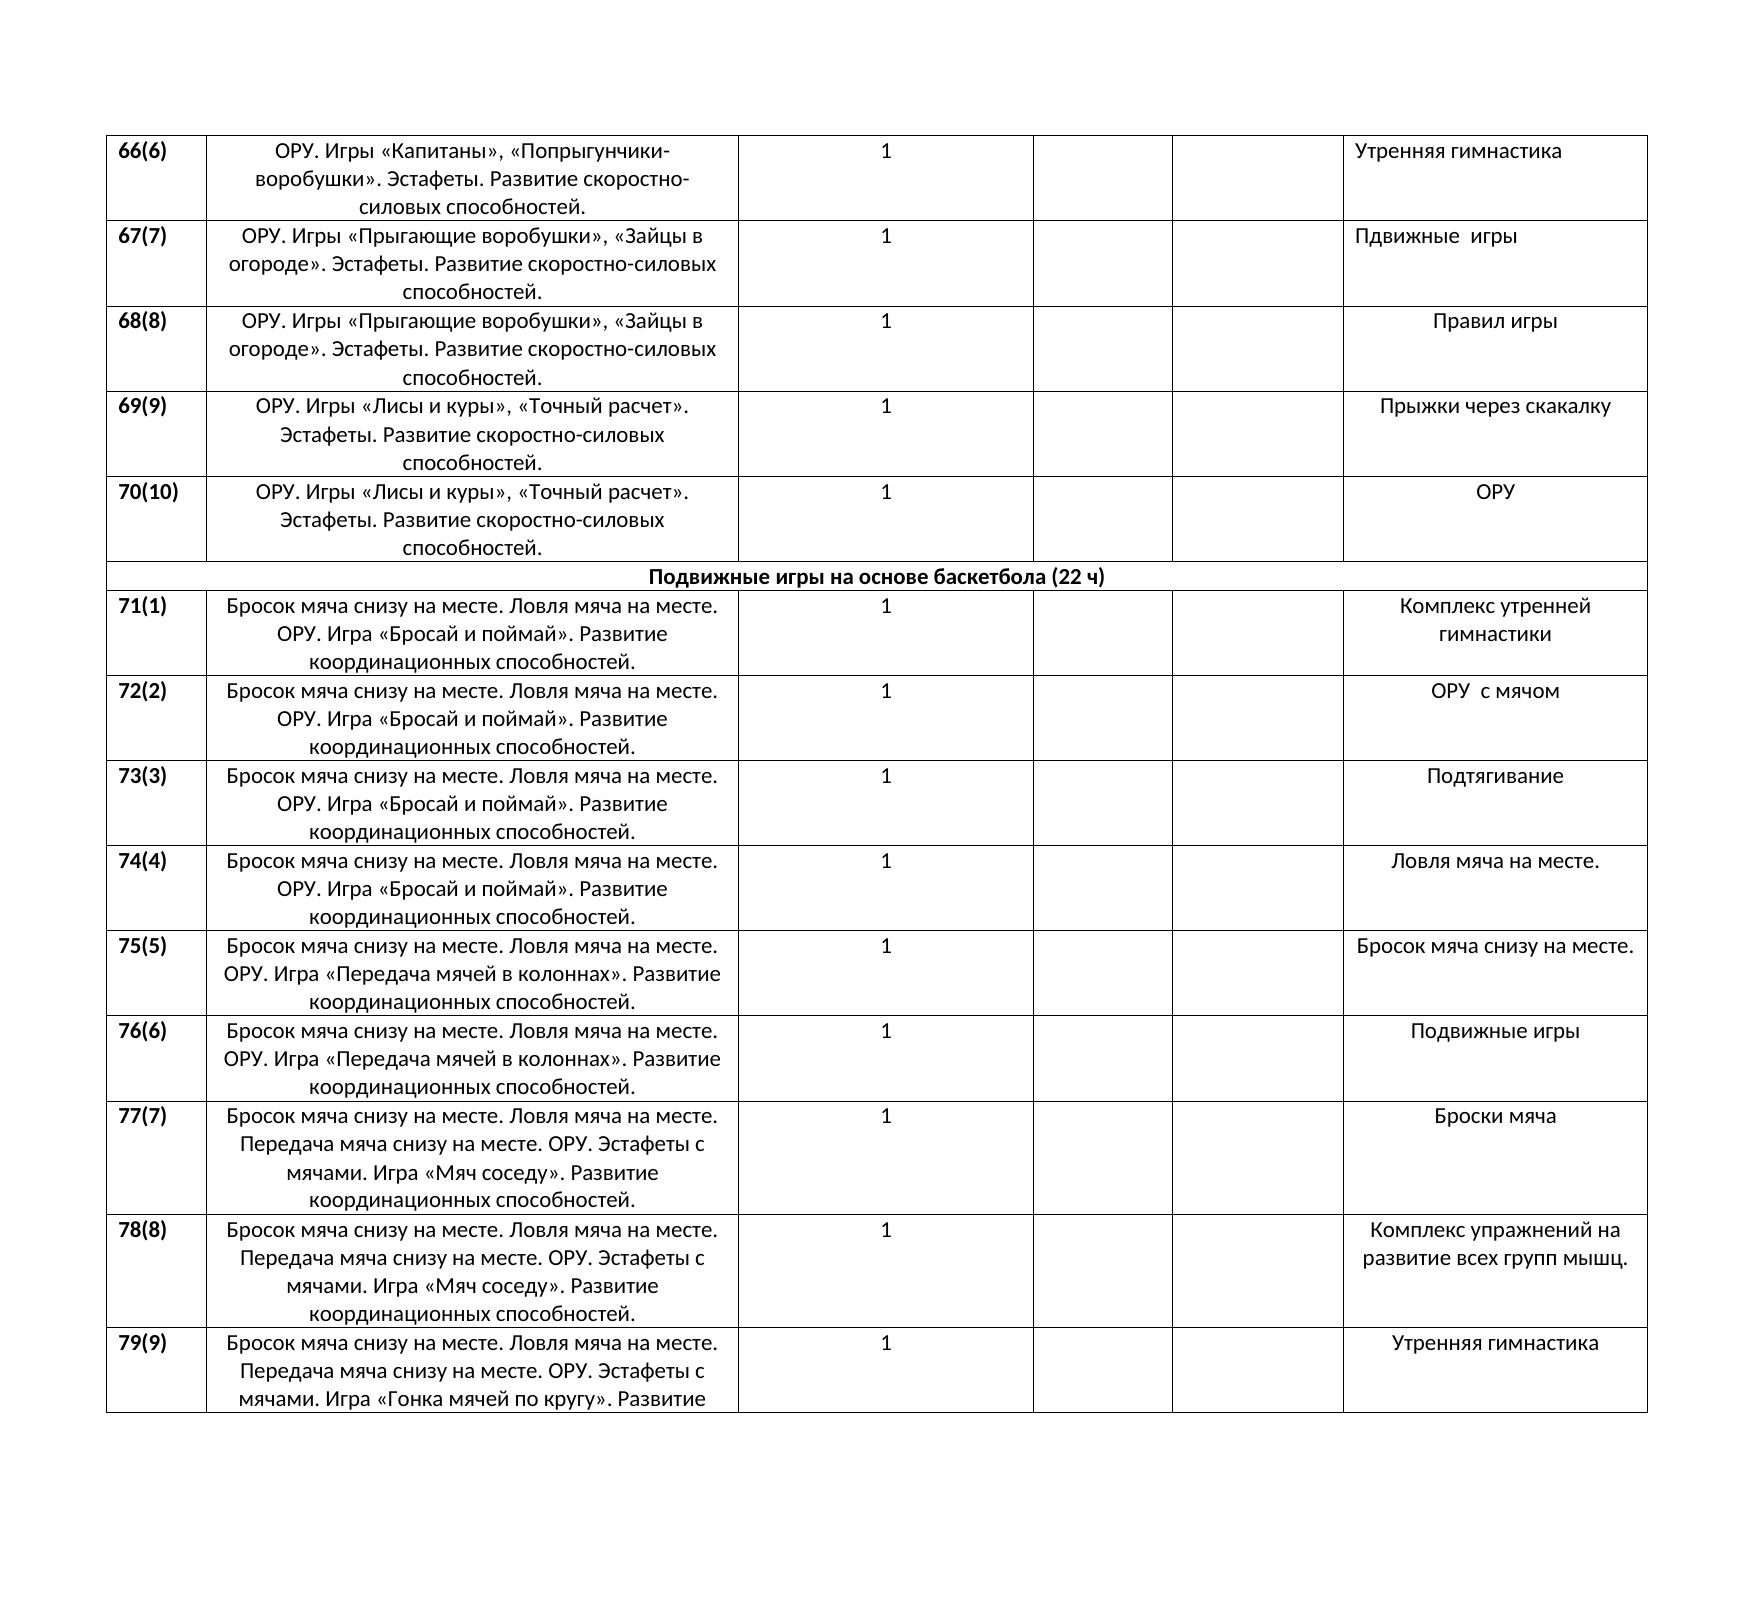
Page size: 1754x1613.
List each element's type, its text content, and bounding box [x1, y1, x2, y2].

table_cell ОРУ с мячом [1344, 676, 1647, 760]
table_cell [1173, 136, 1343, 220]
table_cell [1173, 1016, 1343, 1101]
table_cell Бросок мяча снизу на месте. Ловля мяча на месте. ОРУ. Игра «Бросай и поймай». Развитие координационных способностей. [207, 846, 738, 930]
table_cell Бросок мяча снизу на месте. Ловля мяча на месте. Передача мяча снизу на месте. ОРУ. Эстафеты с мячами. Игра «Мяч соседу». Развитие координационных способностей. [207, 1102, 738, 1214]
table_cell [1173, 676, 1343, 760]
table_cell ОРУ. Игры «Прыгающие воробушки», «Зайцы в огороде». Эстафеты. Развитие скоростно-силовых способностей. [207, 307, 738, 391]
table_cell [207, 1328, 738, 1412]
table_cell 78(8) [107, 1215, 206, 1327]
table_cell Правил игры [1344, 307, 1647, 391]
table_cell 77(7) [107, 1102, 206, 1214]
table_cell [1034, 931, 1172, 1015]
table_cell 1 [739, 1328, 1033, 1412]
table_cell 1 [739, 1215, 1033, 1327]
table_cell [1034, 1016, 1172, 1101]
table_cell 1 [739, 221, 1033, 306]
table_cell Бросок мяча снизу на месте. Ловля мяча на месте. ОРУ. Игра «Передача мячей в колоннах». Развитие координационных способностей. [207, 1016, 738, 1101]
table_cell Ловля мяча на месте. [1344, 846, 1647, 930]
table_cell ОРУ. Игры «Лисы и куры», «Точный расчет». Эстафеты. Развитие скоростно-силовых способностей. [207, 477, 738, 561]
table_cell ОРУ [1344, 477, 1647, 561]
table_cell 1 [739, 1016, 1033, 1101]
table_cell [1173, 1102, 1343, 1214]
table_cell Утренняя гимнастика [1344, 136, 1647, 220]
table_cell Бросок мяча снизу на месте. Ловля мяча на месте. ОРУ. Игра «Передача мячей в колоннах». Развитие координационных способностей. [207, 931, 738, 1015]
table_cell [1173, 392, 1343, 476]
table_cell Бросок мяча снизу на месте. Ловля мяча на месте. ОРУ. Игра «Бросай и поймай». Развитие координационных способностей. [207, 676, 738, 760]
table_cell [1034, 591, 1172, 675]
table_cell [1173, 591, 1343, 675]
table_cell 70(10) [107, 477, 206, 561]
table_cell ОРУ. Игры «Лисы и куры», «Точный расчет». Эстафеты. Развитие скоростно-силовых способностей. [207, 392, 738, 476]
table_cell 69(9) [107, 392, 206, 476]
table_cell 73(3) [107, 761, 206, 845]
table_cell 75(5) [107, 931, 206, 1015]
table_cell [1173, 221, 1343, 306]
table_cell [1173, 477, 1343, 561]
table_cell Бросок мяча снизу на месте. Ловля мяча на месте. ОРУ. Игра «Бросай и поймай». Развитие координационных способностей. [207, 761, 738, 845]
table_cell [1034, 1102, 1172, 1214]
table_cell [1034, 846, 1172, 930]
table_cell [1173, 1215, 1343, 1327]
table_cell 1 [739, 477, 1033, 561]
table_cell Бросок мяча снизу на месте. Ловля мяча на месте. Передача мяча снизу на месте. ОРУ. Эстафеты с мячами. Игра «Мяч соседу». Развитие координационных способностей. [207, 1215, 738, 1327]
table_cell 1 [739, 591, 1033, 675]
table_cell [1034, 676, 1172, 760]
table_cell Утренняя гимнастика [1344, 1328, 1647, 1412]
table_cell [1034, 761, 1172, 845]
table_cell [1034, 221, 1172, 306]
table_cell 79(9) [107, 1328, 206, 1412]
table_cell Прыжки через скакалку [1344, 392, 1647, 476]
table_cell [1034, 1328, 1172, 1412]
table_cell 1 [739, 761, 1033, 845]
table_cell [1173, 761, 1343, 845]
table_cell Комплекс утренней гимнастики [1344, 591, 1647, 675]
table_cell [207, 136, 738, 220]
table_cell [1173, 846, 1343, 930]
table_cell 1 [739, 676, 1033, 760]
table_cell 66(6) [107, 136, 206, 220]
table_cell Броски мяча [1344, 1102, 1647, 1214]
table_cell 67(7) [107, 221, 206, 306]
table_cell 1 [739, 1102, 1033, 1214]
table_cell [1034, 1215, 1172, 1327]
table_cell Бросок мяча снизу на месте. Ловля мяча на месте. ОРУ. Игра «Бросай и поймай». Развитие координационных способностей. [207, 591, 738, 675]
table_cell [1034, 477, 1172, 561]
table_cell Пдвижные игры [1344, 221, 1647, 306]
table_cell 72(2) [107, 676, 206, 760]
table_cell Подвижные игры [1344, 1016, 1647, 1101]
table_cell [1034, 307, 1172, 391]
table_cell Подтягивание [1344, 761, 1647, 845]
table_cell [1034, 136, 1172, 220]
table_cell 1 [739, 307, 1033, 391]
table_cell 1 [739, 392, 1033, 476]
table_cell [1034, 392, 1172, 476]
table_cell 1 [739, 931, 1033, 1015]
table_cell [1173, 1328, 1343, 1412]
table_cell 1 [739, 846, 1033, 930]
table_cell 76(6) [107, 1016, 206, 1101]
table_cell Комплекс упражнений на развитие всех групп мышц. [1344, 1215, 1647, 1327]
table_cell 71(1) [107, 591, 206, 675]
table_cell Подвижные игры на основе баскетбола (22 ч) [107, 562, 1647, 590]
table_cell ОРУ. Игры «Прыгающие воробушки», «Зайцы в огороде». Эстафеты. Развитие скоростно-силовых способностей. [207, 221, 738, 306]
table_cell 1 [739, 136, 1033, 220]
table_cell Бросок мяча снизу на месте. [1344, 931, 1647, 1015]
table_cell 68(8) [107, 307, 206, 391]
table_cell [1173, 307, 1343, 391]
table_cell [1173, 931, 1343, 1015]
table_cell 74(4) [107, 846, 206, 930]
